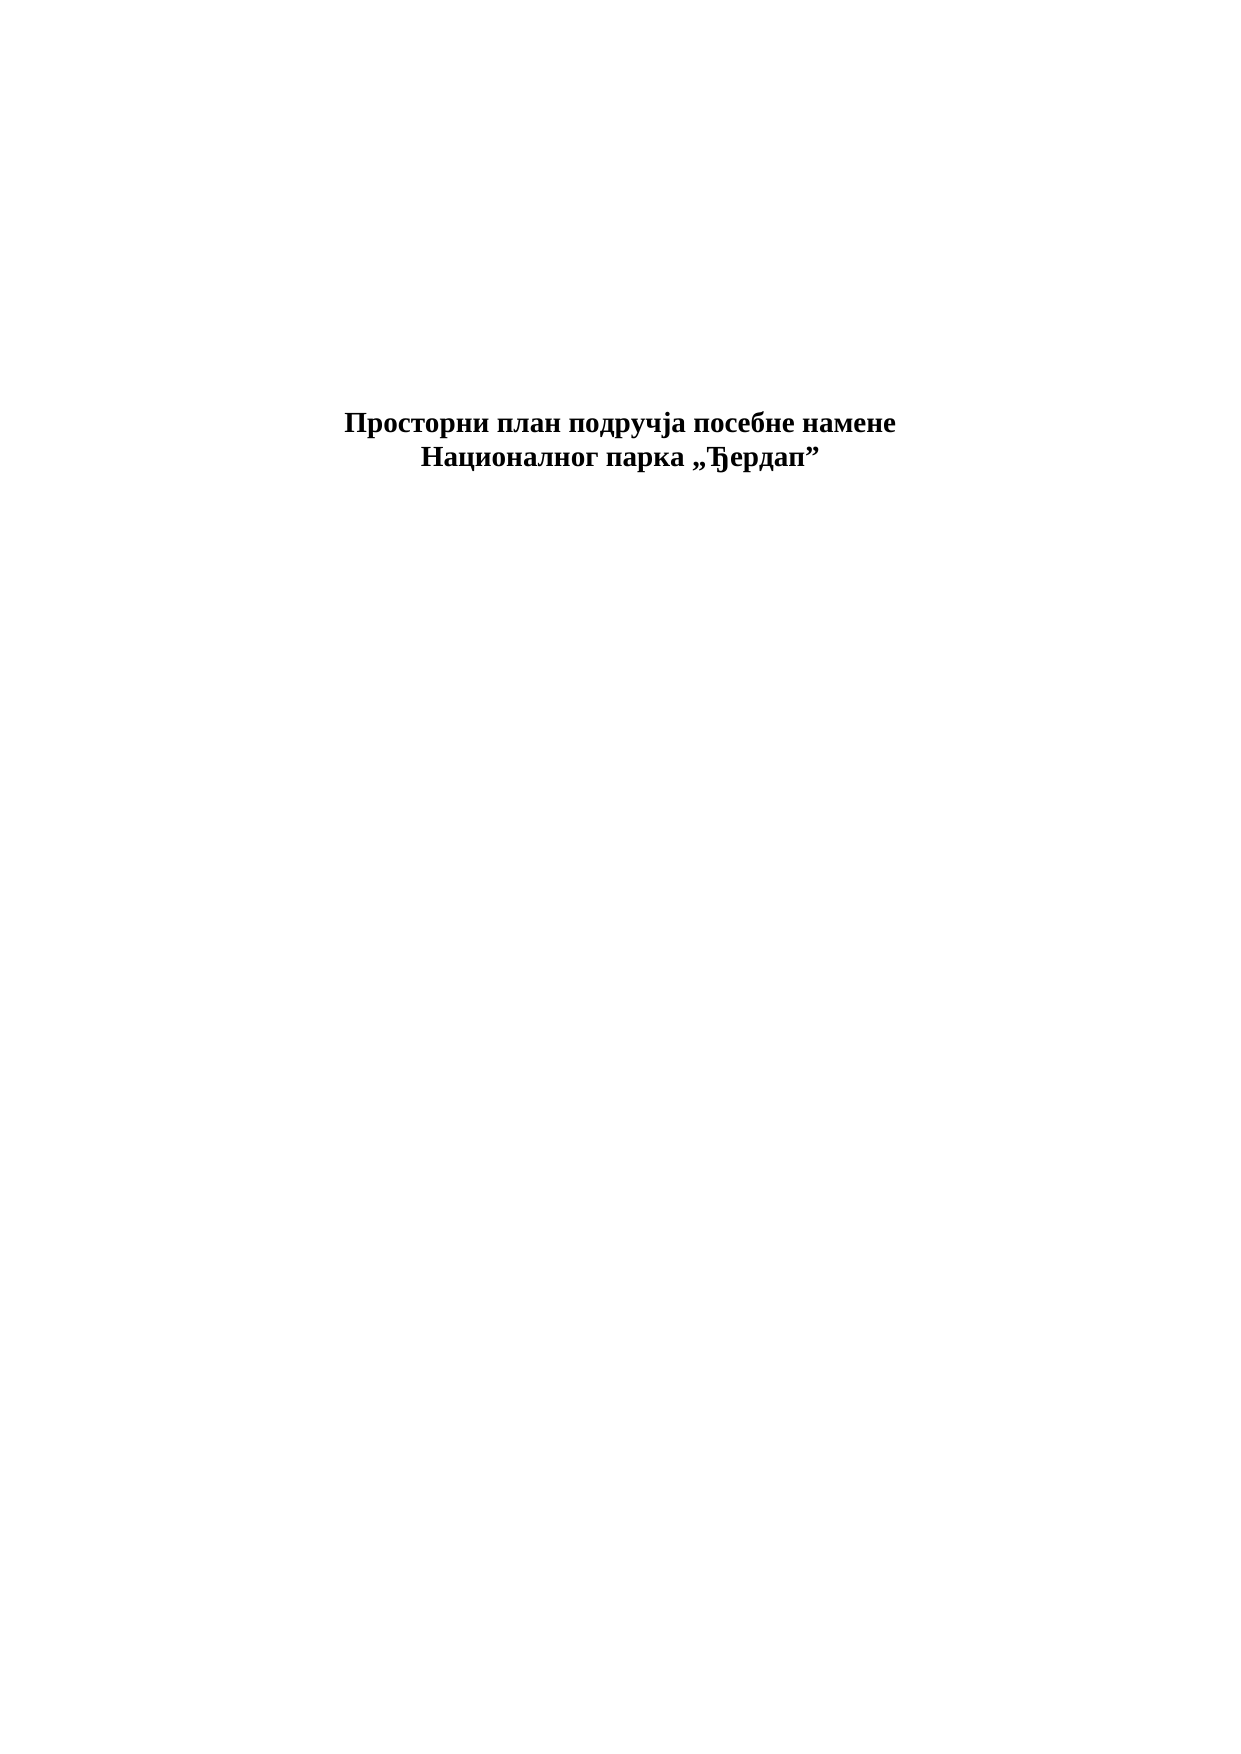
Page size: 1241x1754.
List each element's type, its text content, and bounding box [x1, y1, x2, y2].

subtitle Просторни план подручја посебне намене [118, 406, 1122, 439]
subtitle Националног парка „Ђердап” [118, 439, 1122, 473]
